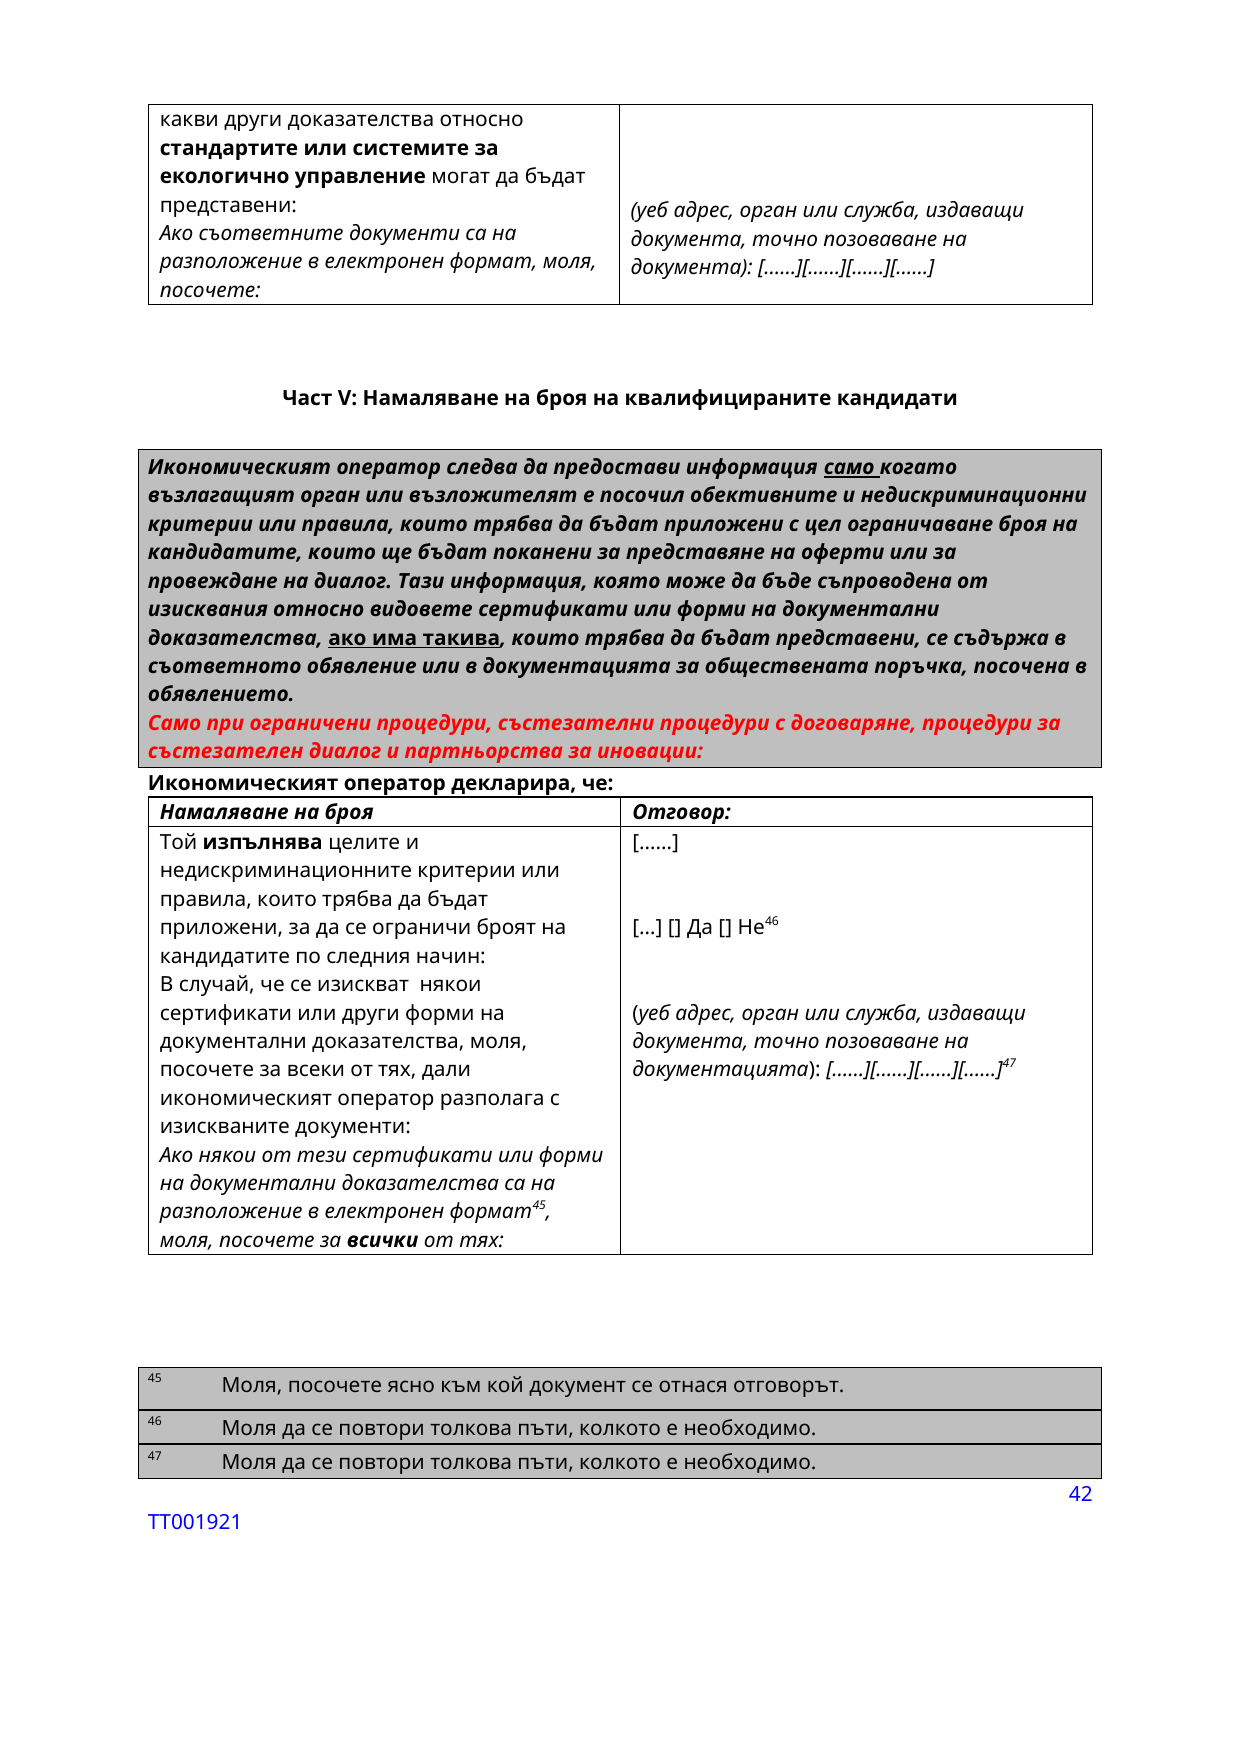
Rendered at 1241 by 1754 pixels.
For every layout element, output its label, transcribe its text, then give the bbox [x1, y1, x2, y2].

table_header Отговор: [621, 798, 1092, 826]
table_header Намаляване на броя [149, 798, 620, 826]
text Икономическият оператор следва да предостави информация само когато възлагащият орган или възложителят е посочил обективните и недискриминационни критерии или правила, които трябва да бъдат приложени с цел ограничаване броя на кандидатите, които ще бъдат поканени за представяне на оферти или за провеждане на диалог. Тази информация, която може да бъде съпроводена от изисквания относно видовете сертификати или форми на документални доказателства, ако има такива, които трябва да бъдат представени, се съдържа в съответното обявление или в документацията за обществената поръчка, посочена в обявлението. Само при ограничени процедури, състезателни процедури с договаряне, процедури за състезателен диалог и партньорства за иновации: [139, 450, 1101, 767]
text Икономическият оператор декларира, че: [148, 768, 1092, 796]
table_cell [620, 105, 1092, 303]
table_cell [……] […] [] Да [] Не (уеб адрес, орган или служба, издаващи документа, точно позоваване на документацията): [……][……][……][……] [621, 827, 1092, 1253]
text Част V: Намаляване на броя на квалифицираните кандидати [148, 383, 1092, 411]
table_cell Той изпълнява целите и недискриминационните критерии или правила, които трябва да бъдат приложени, за да се ограничи броят на кандидатите по следния начин: В случай, че се изискват някои сертификати или други форми на документални доказателства, моля, посочете за всеки от тях, дали икономическият оператор разполага с изискваните документи: Ако някои от тези сертификати или форми на документални доказателства са на разположение в електронен формат, моля, посочете за всички от тях: [149, 827, 620, 1253]
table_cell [149, 105, 619, 303]
